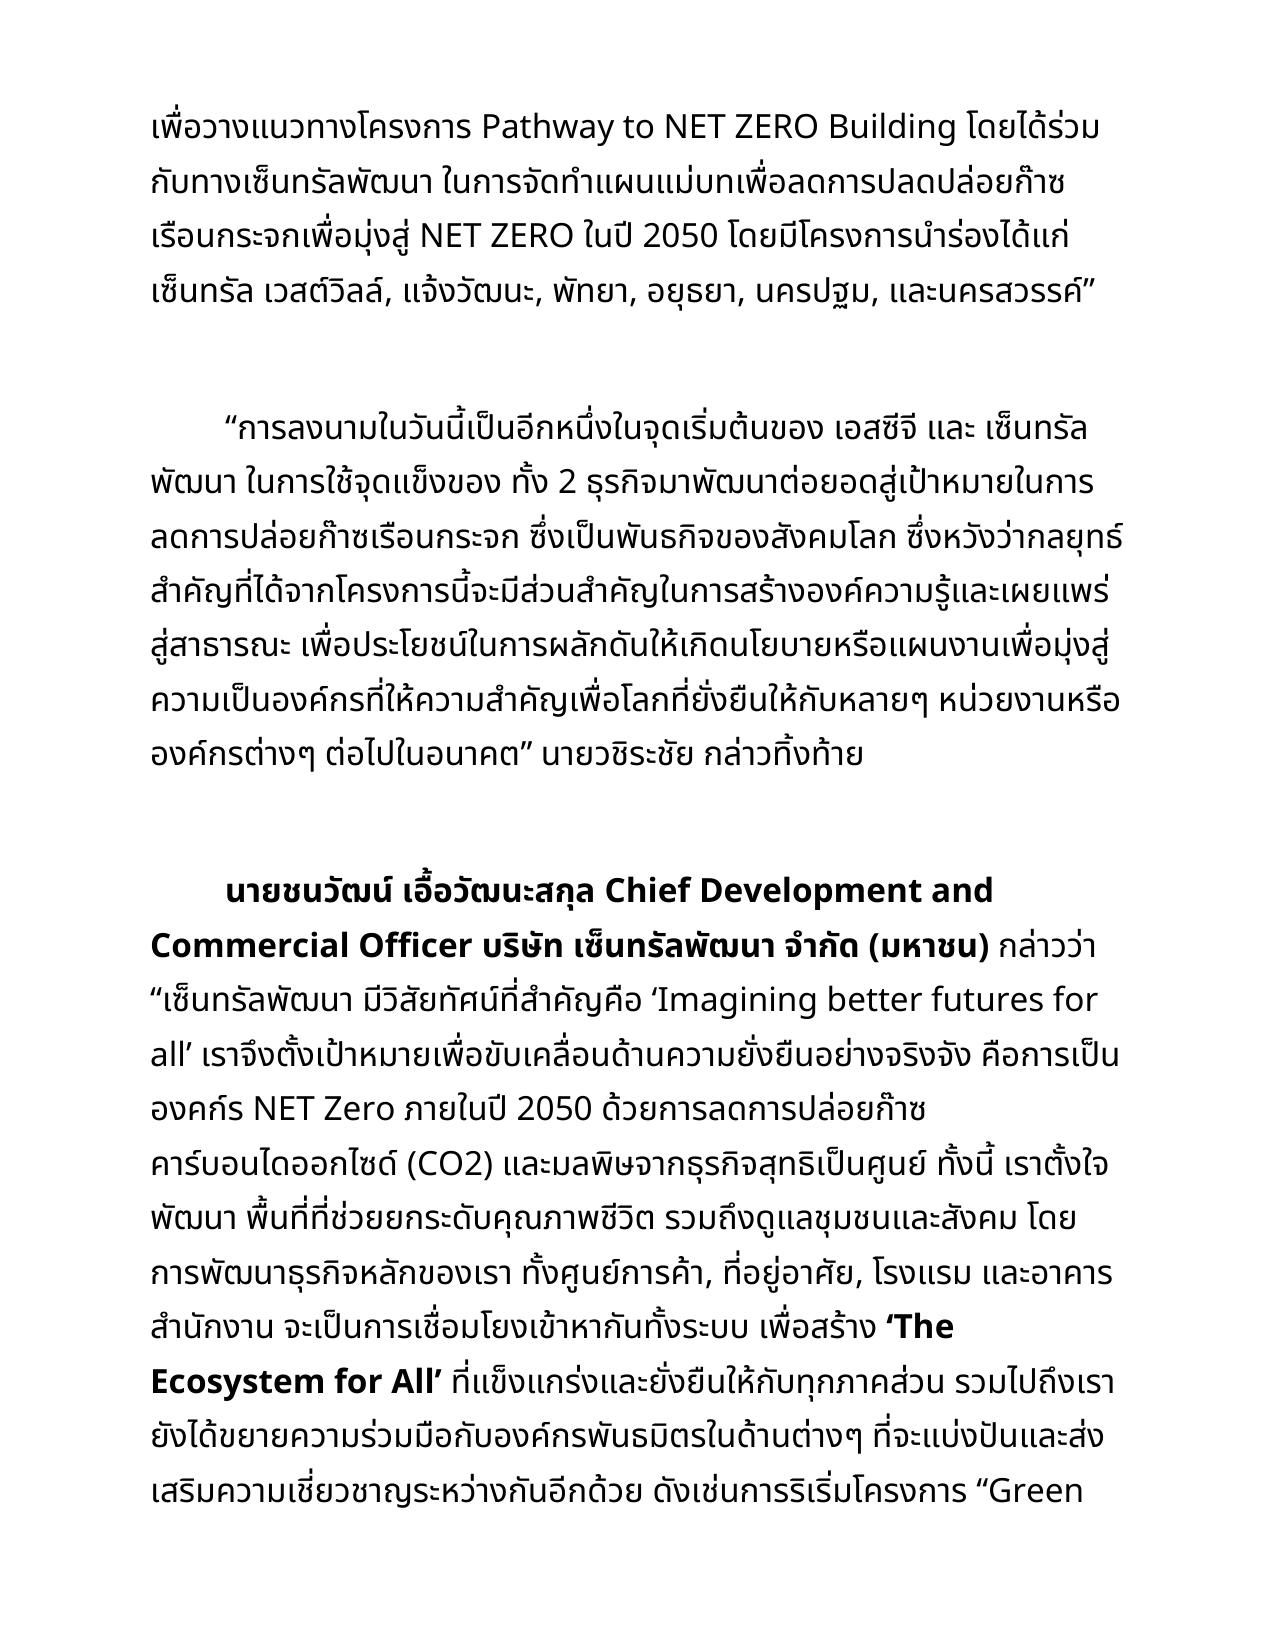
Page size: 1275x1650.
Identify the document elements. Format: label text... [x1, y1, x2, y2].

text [150, 867, 1125, 1517]
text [150, 103, 1125, 317]
text “การลงนามในวันนี้เป็นอีกหนึ่งในจุดเริ่มต้นของ เอสซีจี และ เซ็นทรัลพัฒนา ในการใช้จุดแข็งของ ทั้ง 2 ธุรกิจมาพัฒนาต่อยอดสู่เป้าหมายในการลดการปล่อยก๊าซเรือนกระจก ซึ่งเป็นพันธกิจของสังคมโลก ซึ่งหวังว่ากลยุทธ์สำคัญที่ได้จากโครงการนี้จะมีส่วนสำคัญในการสร้างองค์ความรู้และเผยแพร่สู่สาธารณะ เพื่อประโยชน์ในการผลักดันให้เกิดนโยบายหรือแผนงานเพื่อมุ่งสู่ความเป็นองค์กรที่ให้ความสำคัญเพื่อโลกที่ยั่งยืนให้กับหลายๆ หน่วยงานหรือองค์กรต่างๆ ต่อไปในอนาคต” นายวชิระชัย กล่าวทิ้งท้าย [150, 403, 1125, 781]
